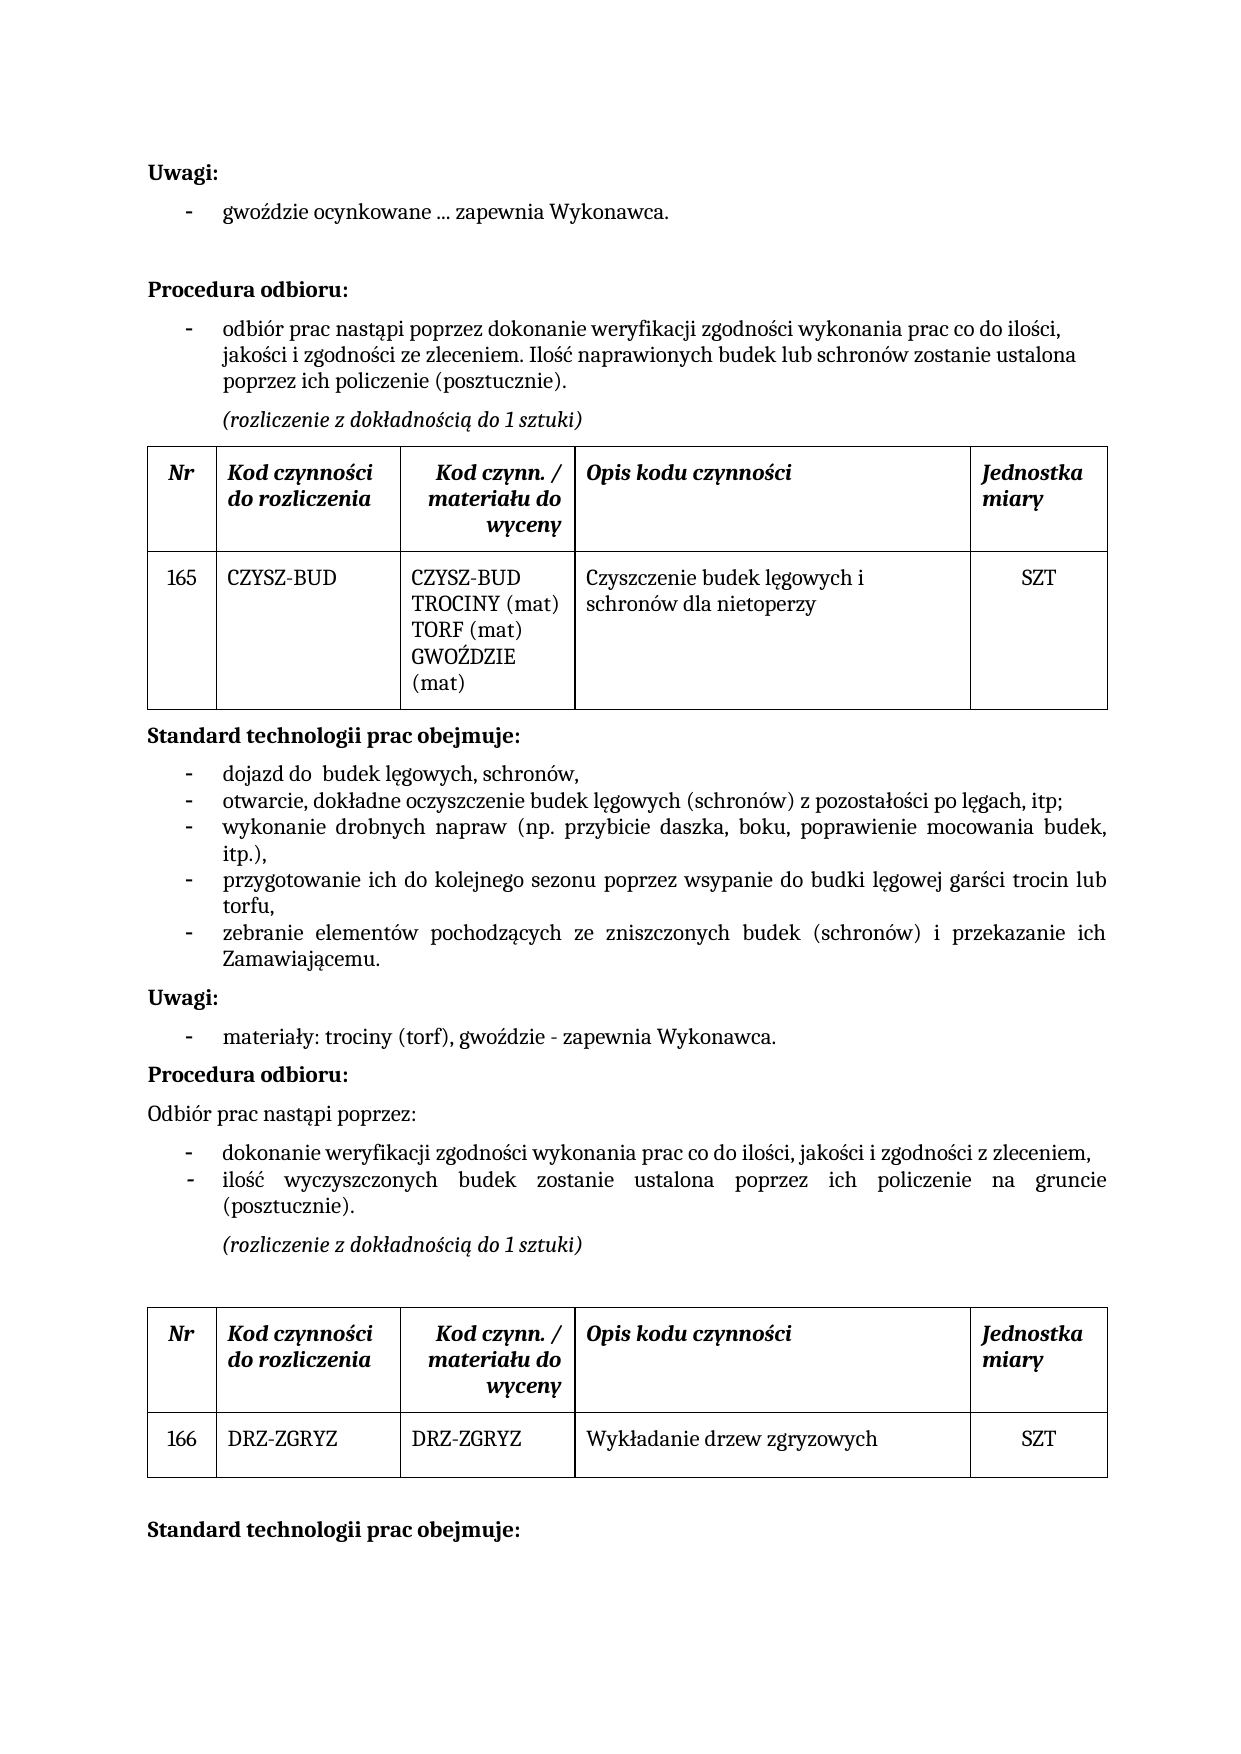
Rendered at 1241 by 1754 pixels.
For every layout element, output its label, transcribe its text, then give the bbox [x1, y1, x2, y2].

list gwoździe ocynkowane ... zapewnia Wykonawca. [185, 199, 1107, 225]
text Standard technologii prac obejmuje: [148, 722, 1107, 749]
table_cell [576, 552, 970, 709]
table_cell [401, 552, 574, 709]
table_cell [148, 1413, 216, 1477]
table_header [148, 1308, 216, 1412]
list dojazd do budek lęgowych, schronów, [185, 761, 1107, 788]
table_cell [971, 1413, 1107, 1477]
text Odbiór prac nastąpi poprzez: [148, 1101, 1107, 1127]
list otwarcie, dokładne oczyszczenie budek lęgowych (schronów) z pozostałości po lęgach, itp; [185, 788, 1107, 814]
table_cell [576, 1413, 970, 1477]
list materiały: trociny (torf), gwoździe - zapewnia Wykonawca. [185, 1023, 1107, 1050]
text Uwagi: [148, 160, 1107, 186]
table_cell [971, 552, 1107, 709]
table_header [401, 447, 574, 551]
text (rozliczenie z dokładnością do 1 sztuki) [148, 1232, 1107, 1258]
text Standard technologii prac obejmuje: [148, 1517, 1107, 1543]
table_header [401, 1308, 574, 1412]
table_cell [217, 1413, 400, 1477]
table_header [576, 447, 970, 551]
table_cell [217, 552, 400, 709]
text (rozliczenie z dokładnością do 1 sztuki) [148, 407, 1107, 433]
list zebranie elementów pochodzących ze zniszczonych budek (schronów) i przekazanie ich Zamawiającemu. [185, 919, 1107, 972]
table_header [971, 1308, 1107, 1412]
list przygotowanie ich do kolejnego sezonu poprzez wsypanie do budki lęgowej garści trocin lub torfu, [185, 867, 1107, 919]
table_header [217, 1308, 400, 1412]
text Uwagi: [148, 984, 1107, 1011]
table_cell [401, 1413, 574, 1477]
list odbiór prac nastąpi poprzez dokonanie weryfikacji zgodności wykonania prac co do ilości, jakości i zgodności ze zleceniem. Ilość naprawionych budek lub schronów zostanie ustalona poprzez ich policzenie (posztucznie). [185, 316, 1107, 394]
text Procedura odbioru: [148, 277, 1107, 303]
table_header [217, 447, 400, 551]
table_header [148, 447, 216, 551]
text Procedura odbioru: [148, 1062, 1107, 1089]
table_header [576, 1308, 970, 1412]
list ilość wyczyszczonych budek zostanie ustalona poprzez ich policzenie na gruncie (posztucznie). [185, 1166, 1107, 1219]
list wykonanie drobnych napraw (np. przybicie daszka, boku, poprawienie mocowania budek, itp.), [185, 814, 1107, 867]
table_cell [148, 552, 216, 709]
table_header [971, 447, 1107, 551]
list dokonanie weryfikacji zgodności wykonania prac co do ilości, jakości i zgodności z zleceniem, [185, 1140, 1107, 1166]
